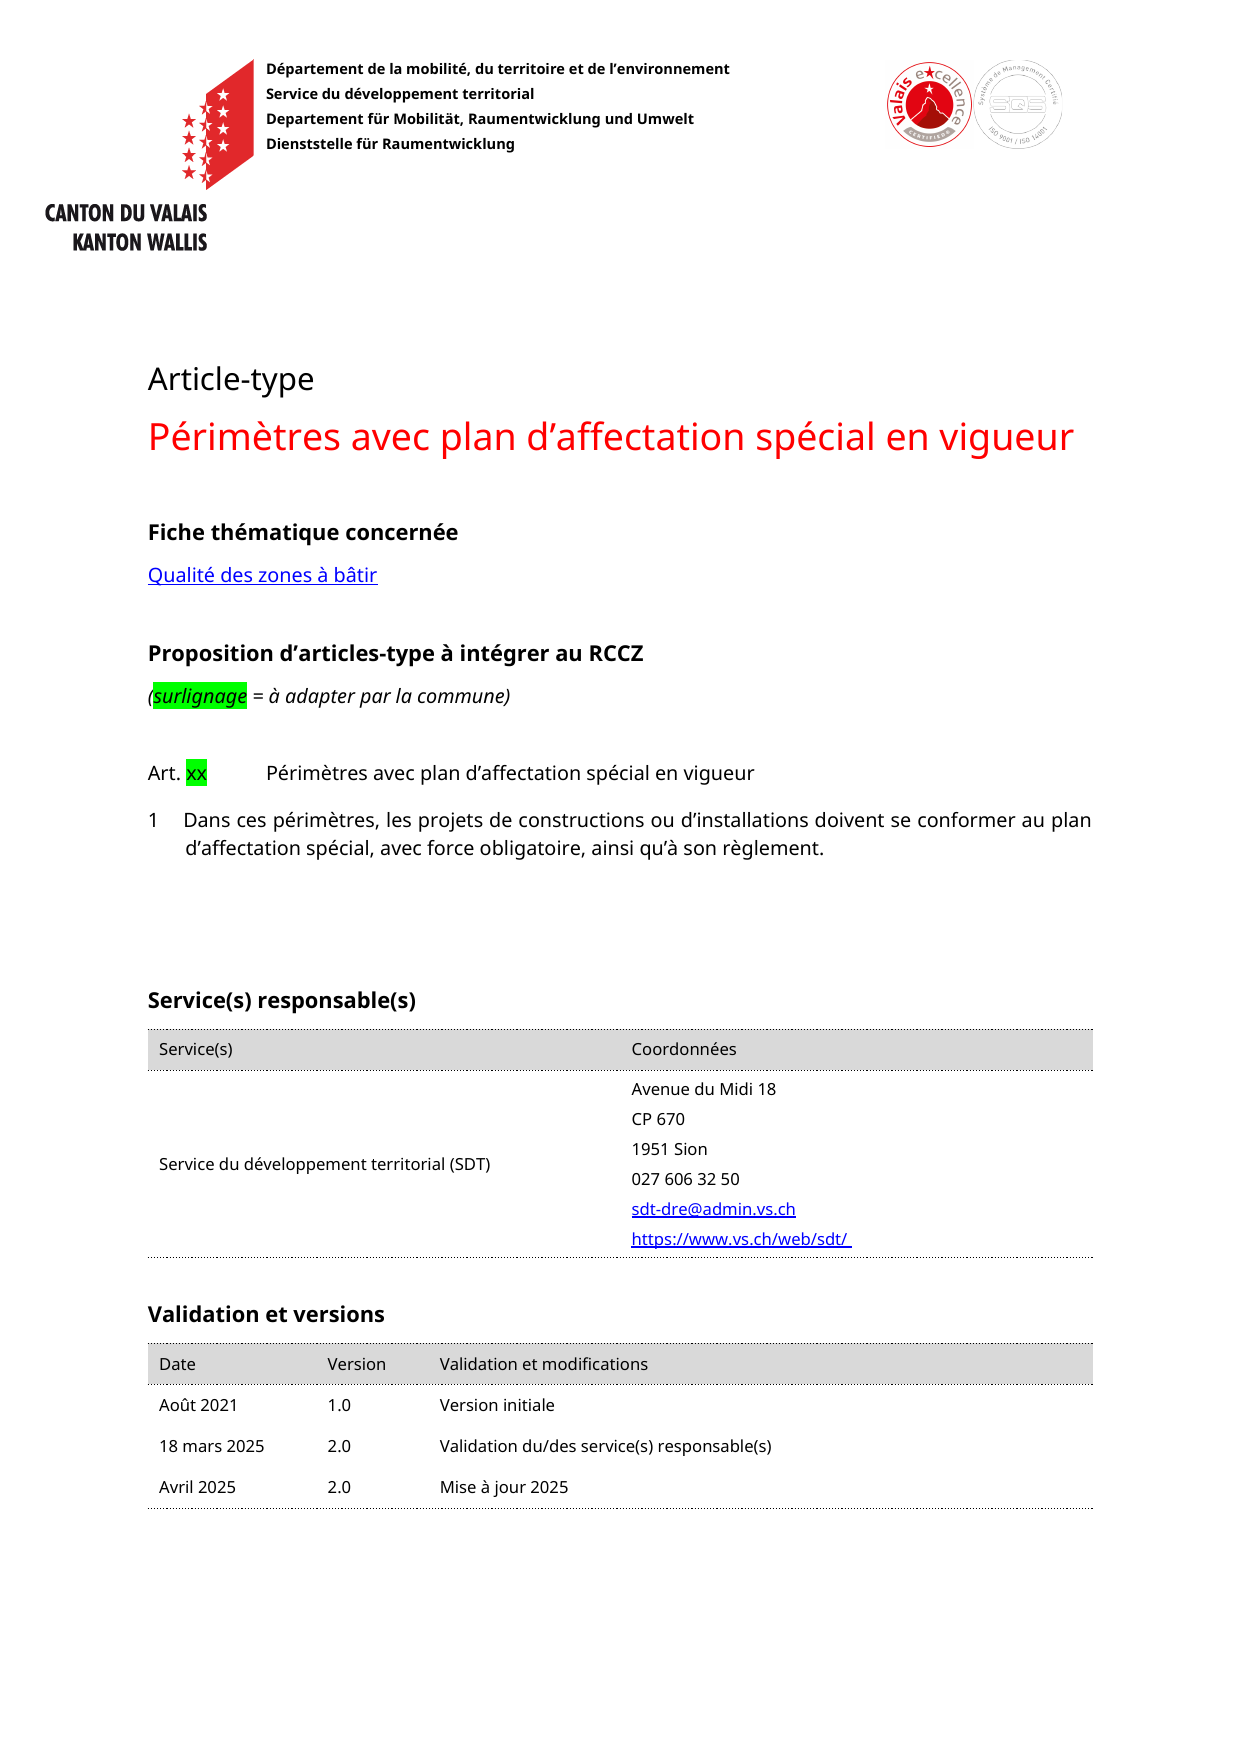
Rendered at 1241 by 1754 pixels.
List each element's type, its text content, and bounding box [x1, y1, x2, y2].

table_header Coordonnées [620, 1029, 1093, 1070]
table_cell 2.0 [316, 1467, 428, 1508]
table_cell Validation du/des service(s) responsable(s) [428, 1425, 1093, 1467]
text Qualité des zones à bâtir [148, 561, 1093, 588]
table_cell Mise à jour 2025 [428, 1467, 1093, 1508]
text (surlignage = à adapter par la commune) [247, 682, 1093, 709]
picture [35, 59, 254, 251]
table_cell 2.0 [316, 1425, 428, 1467]
text Article-type [148, 357, 1093, 400]
table_cell Version initiale [428, 1384, 1093, 1425]
text Validation et versions [148, 1299, 1093, 1329]
text Service(s) responsable(s) [148, 985, 1093, 1015]
table_cell Août 2021 [148, 1384, 316, 1425]
table_cell Service du développement territorial (SDT) [148, 1070, 620, 1257]
text Fiche thématique concernée [148, 517, 1093, 547]
table_header Service(s) [148, 1029, 620, 1070]
table_cell Avenue du Midi 18 CP 670 1951 Sion 027 606 32 50 sdt-dre@admin.vs.ch https://www.vs.ch/web/sdt/ [620, 1070, 1093, 1257]
text Périmètres avec plan d’affectation spécial en vigueur [148, 410, 1093, 461]
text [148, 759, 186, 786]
table_header Version [316, 1343, 428, 1384]
table_header Validation et modifications [428, 1343, 1093, 1384]
text Dans ces périmètres, les projets de constructions ou d’installations doivent se conformer au plan d’affectation spécial, avec force obligatoire, ainsi qu’à son règlement. [148, 806, 1093, 861]
table_cell Avril 2025 [148, 1467, 316, 1508]
table_header Date [148, 1343, 316, 1384]
table_cell 1.0 [316, 1384, 428, 1425]
picture [885, 60, 974, 149]
text Art. xx Périmètres avec plan d’affectation spécial en vigueur [207, 759, 1093, 786]
text Proposition d’articles-type à intégrer au RCCZ [148, 638, 1093, 668]
table_cell 18 mars 2025 [148, 1425, 316, 1467]
